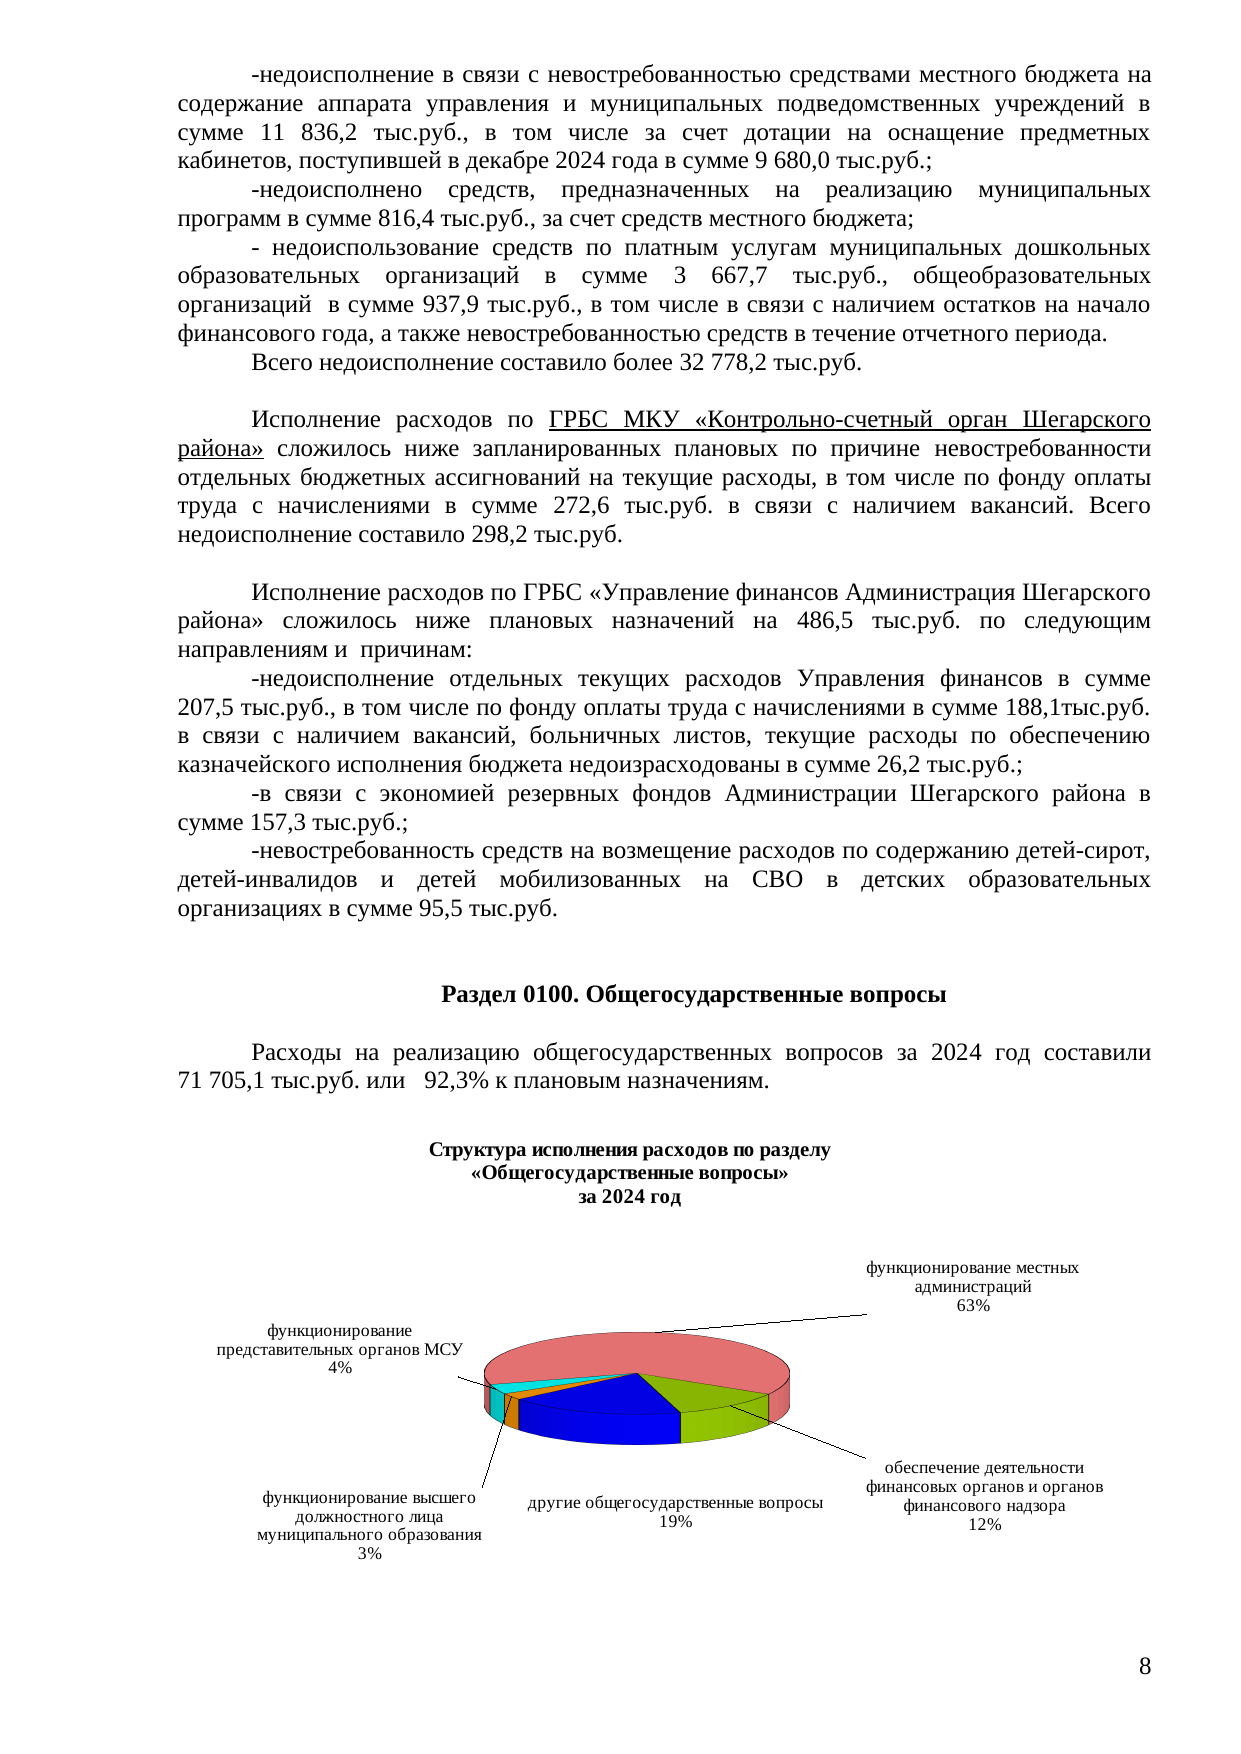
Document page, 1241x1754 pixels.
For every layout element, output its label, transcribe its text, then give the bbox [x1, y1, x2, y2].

text -недоисполнено средств, предназначенных на реализацию муниципальных программ в сумме 816,4 тыс.руб., за счет средств местного бюджета; [177, 174, 1152, 232]
text Раздел 0100. Общегосударственные вопросы [177, 979, 1137, 1008]
text Исполнение расходов по ГРБС «Управление финансов Администрация Шегарского района» сложилось ниже плановых назначений на 486,5 тыс.руб. по следующим направлениям и причинам: [177, 577, 1152, 663]
text -недоисполнение отдельных текущих расходов Управления финансов в сумме 207,5 тыс.руб., в том числе по фонду оплаты труда с начислениями в сумме 188,1тыс.руб. в связи с наличием вакансий, больничных листов, текущие расходы по обеспечению казначейского исполнения бюджета недоизрасходованы в сумме 26,2 тыс.руб.; [177, 663, 1152, 778]
text - недоиспользование средств по платным услугам муниципальных дошкольных образовательных организаций в сумме 3 667,7 тыс.руб., общеобразовательных организаций в сумме 937,9 тыс.руб., в том числе в связи с наличием остатков на начало финансового года, а также невостребованностью средств в течение отчетного периода. [177, 232, 1152, 347]
text -недоисполнение в связи с невостребованностью средствами местного бюджета на содержание аппарата управления и муниципальных подведомственных учреждений в сумме 11 836,2 тыс.руб., в том числе за счет дотации на оснащение предметных кабинетов, поступившей в декабре 2024 года в сумме 9 680,0 тыс.руб.; [177, 59, 1152, 174]
text Расходы на реализацию общегосударственных вопросов за 2024 год составили 71 705,1 тыс.руб. или 92,3% к плановым назначениям. [177, 1037, 1152, 1094]
text -невостребованность средств на возмещение расходов по содержанию детей-сирот, детей-инвалидов и детей мобилизованных на СВО в детских образовательных организациях в сумме 95,5 тыс.руб. [177, 835, 1152, 922]
text Исполнение расходов по ГРБС МКУ «Контрольно-счетный орган Шегарского района» сложилось ниже запланированных плановых по причине невостребованности отдельных бюджетных ассигнований на текущие расходы, в том числе по фонду оплаты труда с начислениями в сумме 272,6 тыс.руб. в связи с наличием вакансий. Всего недоисполнение составило 298,2 тыс.руб. [177, 404, 1152, 548]
text -в связи с экономией резервных фондов Администрации Шегарского района в сумме 157,3 тыс.руб.; [177, 778, 1152, 835]
text Всего недоисполнение составило более 32 778,2 тыс.руб. [177, 347, 1152, 375]
